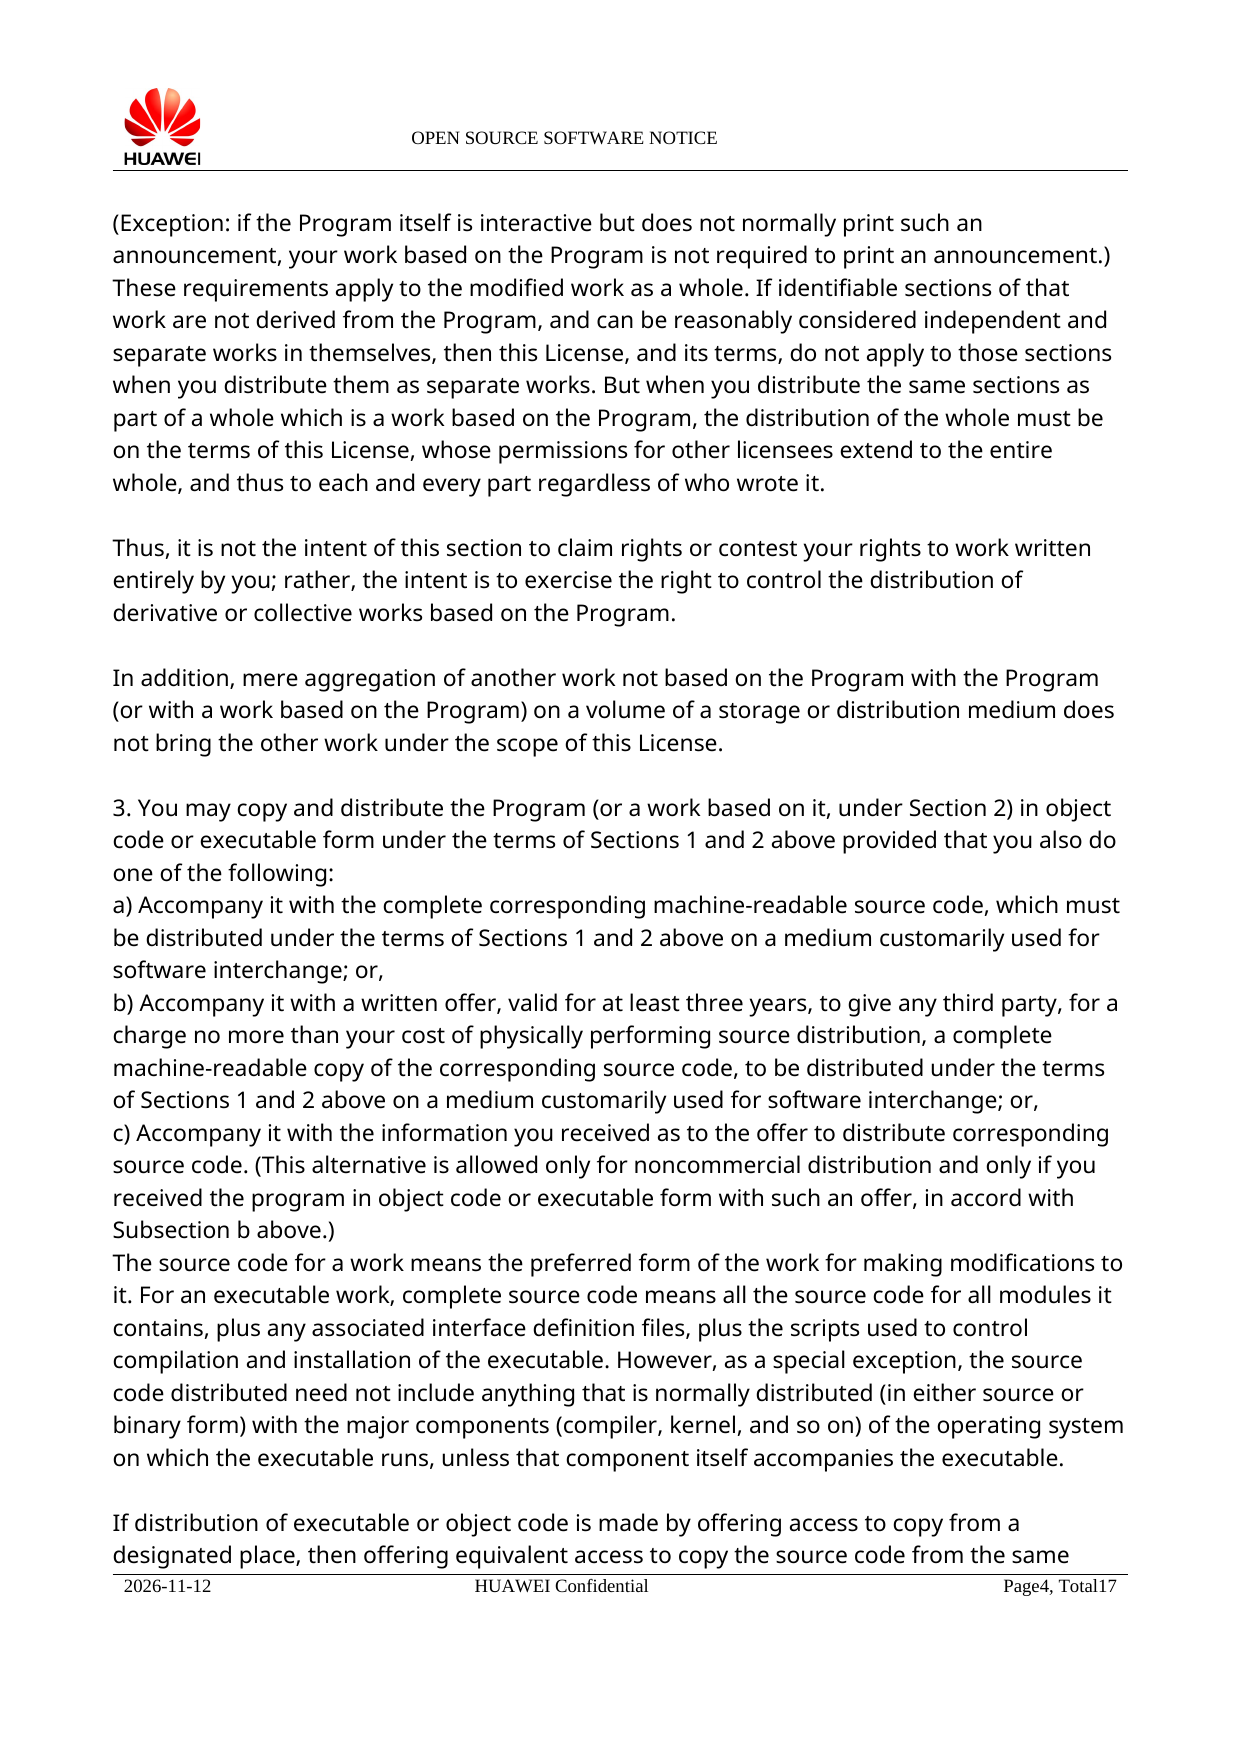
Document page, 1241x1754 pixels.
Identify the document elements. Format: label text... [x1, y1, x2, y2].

text 3. You may copy and distribute the Program (or a work based on it, under Section 2) in object code or executable form under the terms of Sections 1 and 2 above provided that you also do one of the following: [112, 791, 1128, 889]
text c) Accompany it with the information you received as to the offer to distribute corresponding source code. (This alternative is allowed only for noncommercial distribution and only if you received the program in object code or executable form with such an offer, in accord with Subsection b above.) [112, 1116, 1128, 1246]
text The source code for a work means the preferred form of the work for making modifications to it. For an executable work, complete source code means all the source code for all modules it contains, plus any associated interface definition files, plus the scripts used to control compilation and installation of the executable. However, as a special exception, the source code distributed need not include anything that is normally distributed (in either source or binary form) with the major components (compiler, kernel, and so on) of the operating system on which the executable runs, unless that component itself accompanies the executable. [112, 1246, 1128, 1474]
text Thus, it is not the intent of this section to claim rights or contest your rights to work written entirely by you; rather, the intent is to exercise the right to control the distribution of derivative or collective works based on the Program. [112, 531, 1128, 629]
text In addition, mere aggregation of another work not based on the Program with the Program (or with a work based on the Program) on a volume of a storage or distribution medium does not bring the other work under the scope of this License. [112, 661, 1128, 759]
text b) Accompany it with a written offer, valid for at least three years, to give any third party, for a charge no more than your cost of physically performing source distribution, a complete machine-readable copy of the corresponding source code, to be distributed under the terms of Sections 1 and 2 above on a medium customarily used for software interchange; or, [112, 986, 1128, 1116]
picture [124, 88, 201, 165]
text a) Accompany it with the complete corresponding machine-readable source code, which must be distributed under the terms of Sections 1 and 2 above on a medium customarily used for software interchange; or, [112, 889, 1128, 986]
text These requirements apply to the modified work as a whole. If identifiable sections of that work are not derived from the Program, and can be reasonably considered independent and separate works in themselves, then this License, and its terms, do not apply to those sections when you distribute them as separate works. But when you distribute the same sections as part of a whole which is a work based on the Program, the distribution of the whole must be on the terms of this License, whose permissions for other licensees extend to the entire whole, and thus to each and every part regardless of who wrote it. [112, 271, 1128, 499]
